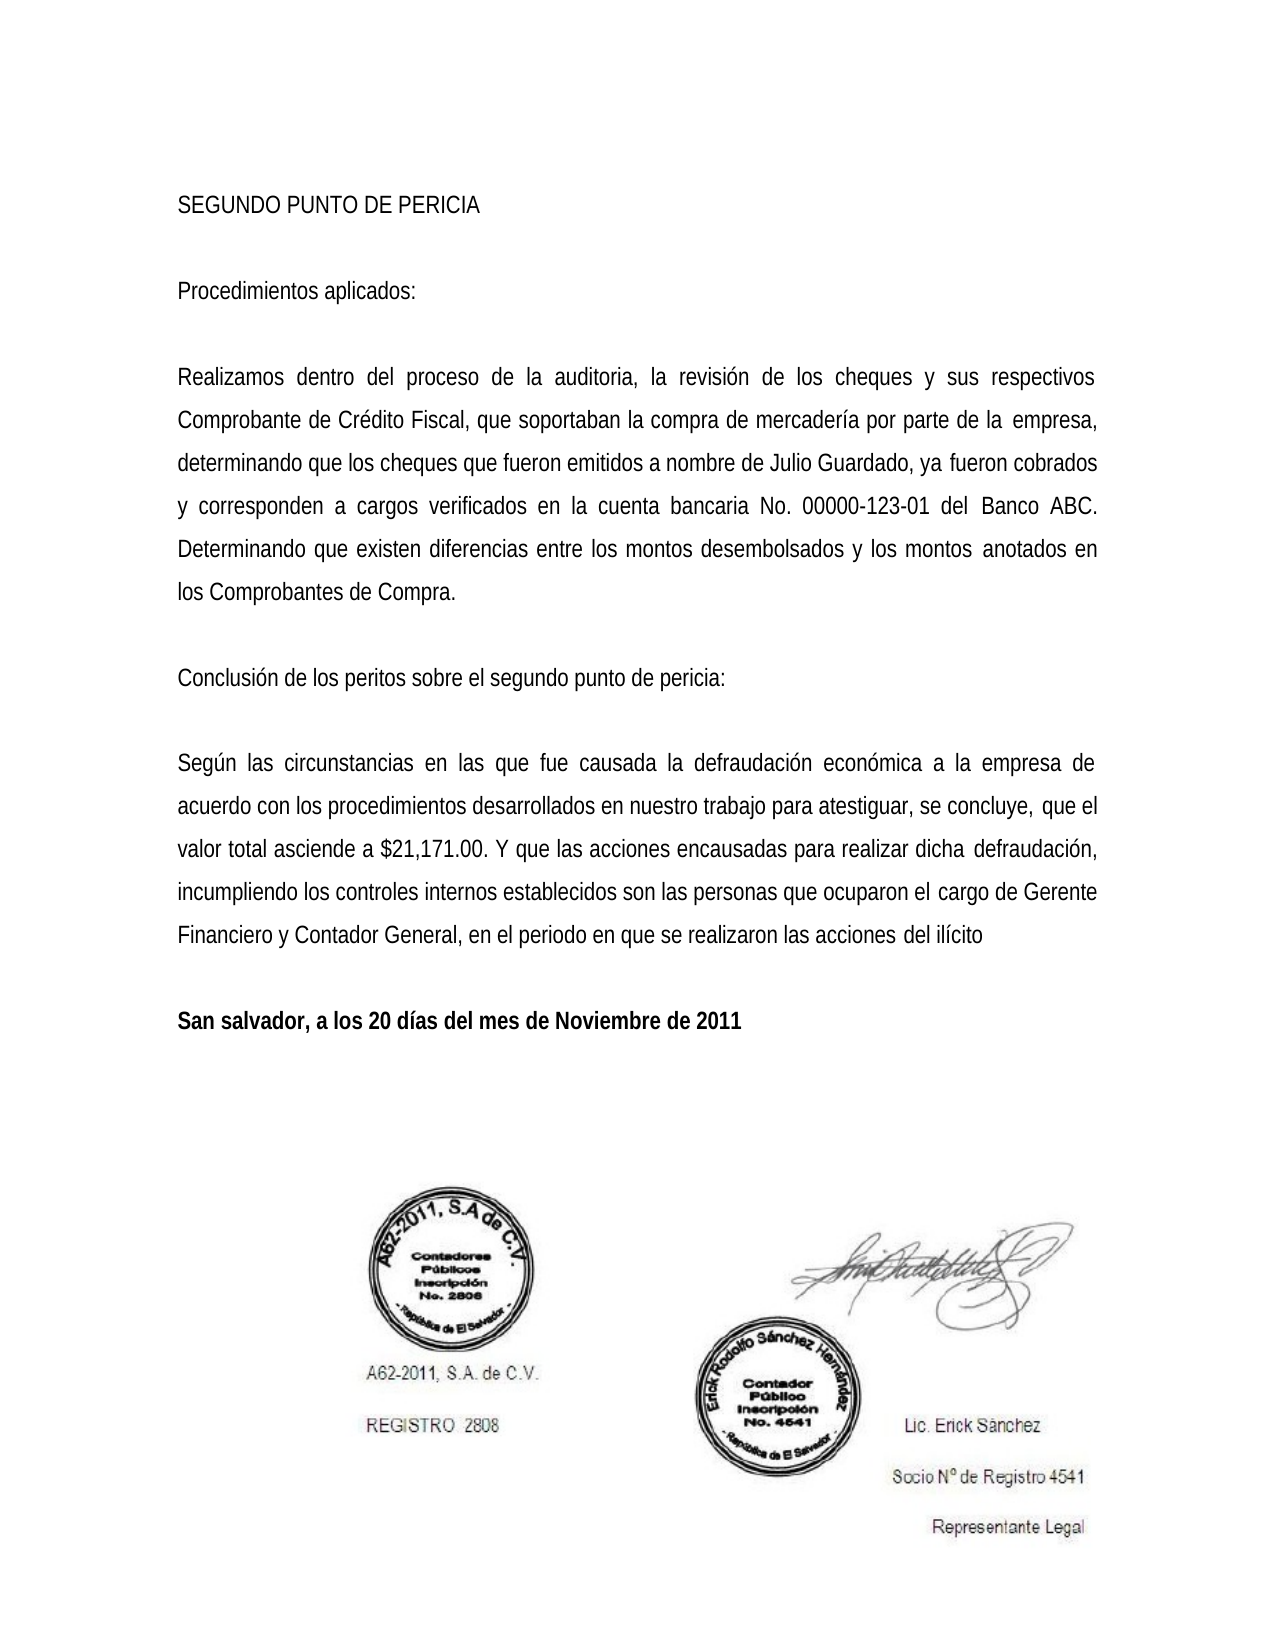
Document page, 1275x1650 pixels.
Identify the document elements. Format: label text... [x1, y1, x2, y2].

text Conclusión de los peritos sobre el segundo punto de pericia: [177, 663, 1098, 691]
text Realizamos dentro del proceso de la auditoria, la revisión de los cheques y sus respectivos Comprobante de Crédito Fiscal, que soportaban la compra de mercadería por parte de la empresa, determinando que los cheques que fueron emitidos a nombre de Julio Guardado, ya fueron cobrados y corresponden a cargos verificados en la cuenta bancaria No. 00000-123-01 del Banco ABC. Determinando que existen diferencias entre los montos desembolsados y los montos anotados en los Comprobantes de Compra. [177, 362, 1098, 605]
text Procedimientos aplicados: [177, 276, 1098, 305]
text San salvador, a los 20 días del mes de Noviembre de 2011 [177, 1006, 1098, 1034]
picture [303, 1139, 1164, 1597]
text SEGUNDO PUNTO DE PERICIA [177, 191, 1098, 219]
text Según las circunstancias en las que fue causada la defraudación económica a la empresa de acuerdo con los procedimientos desarrollados en nuestro trabajo para atestiguar, se concluye, que el valor total asciende a $21,171.00. Y que las acciones encausadas para realizar dicha defraudación, incumpliendo los controles internos establecidos son las personas que ocuparon el cargo de Gerente Financiero y Contador General, en el periodo en que se realizaron las acciones del ilícito [177, 748, 1098, 949]
